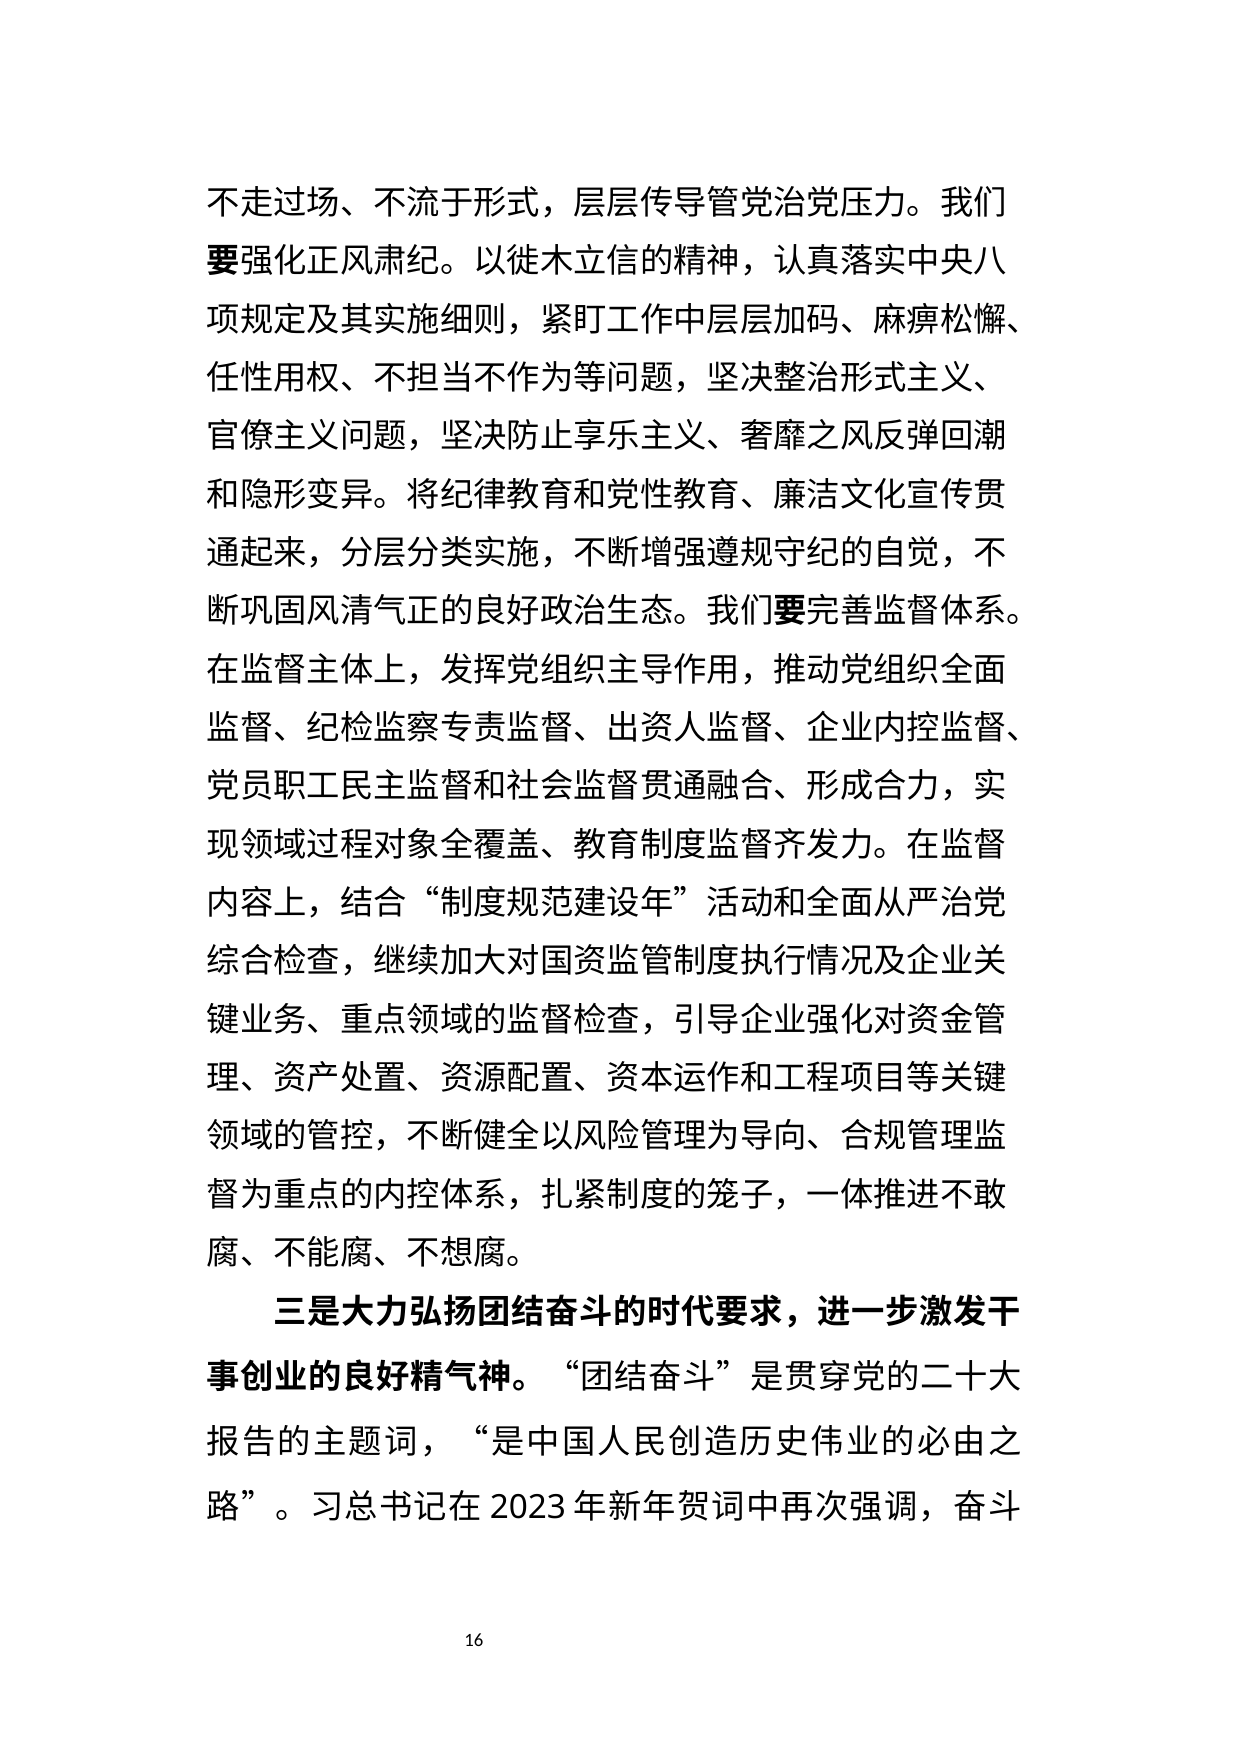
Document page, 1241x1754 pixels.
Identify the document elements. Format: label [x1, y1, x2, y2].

text [207, 168, 1022, 1276]
text [207, 1276, 1022, 1536]
